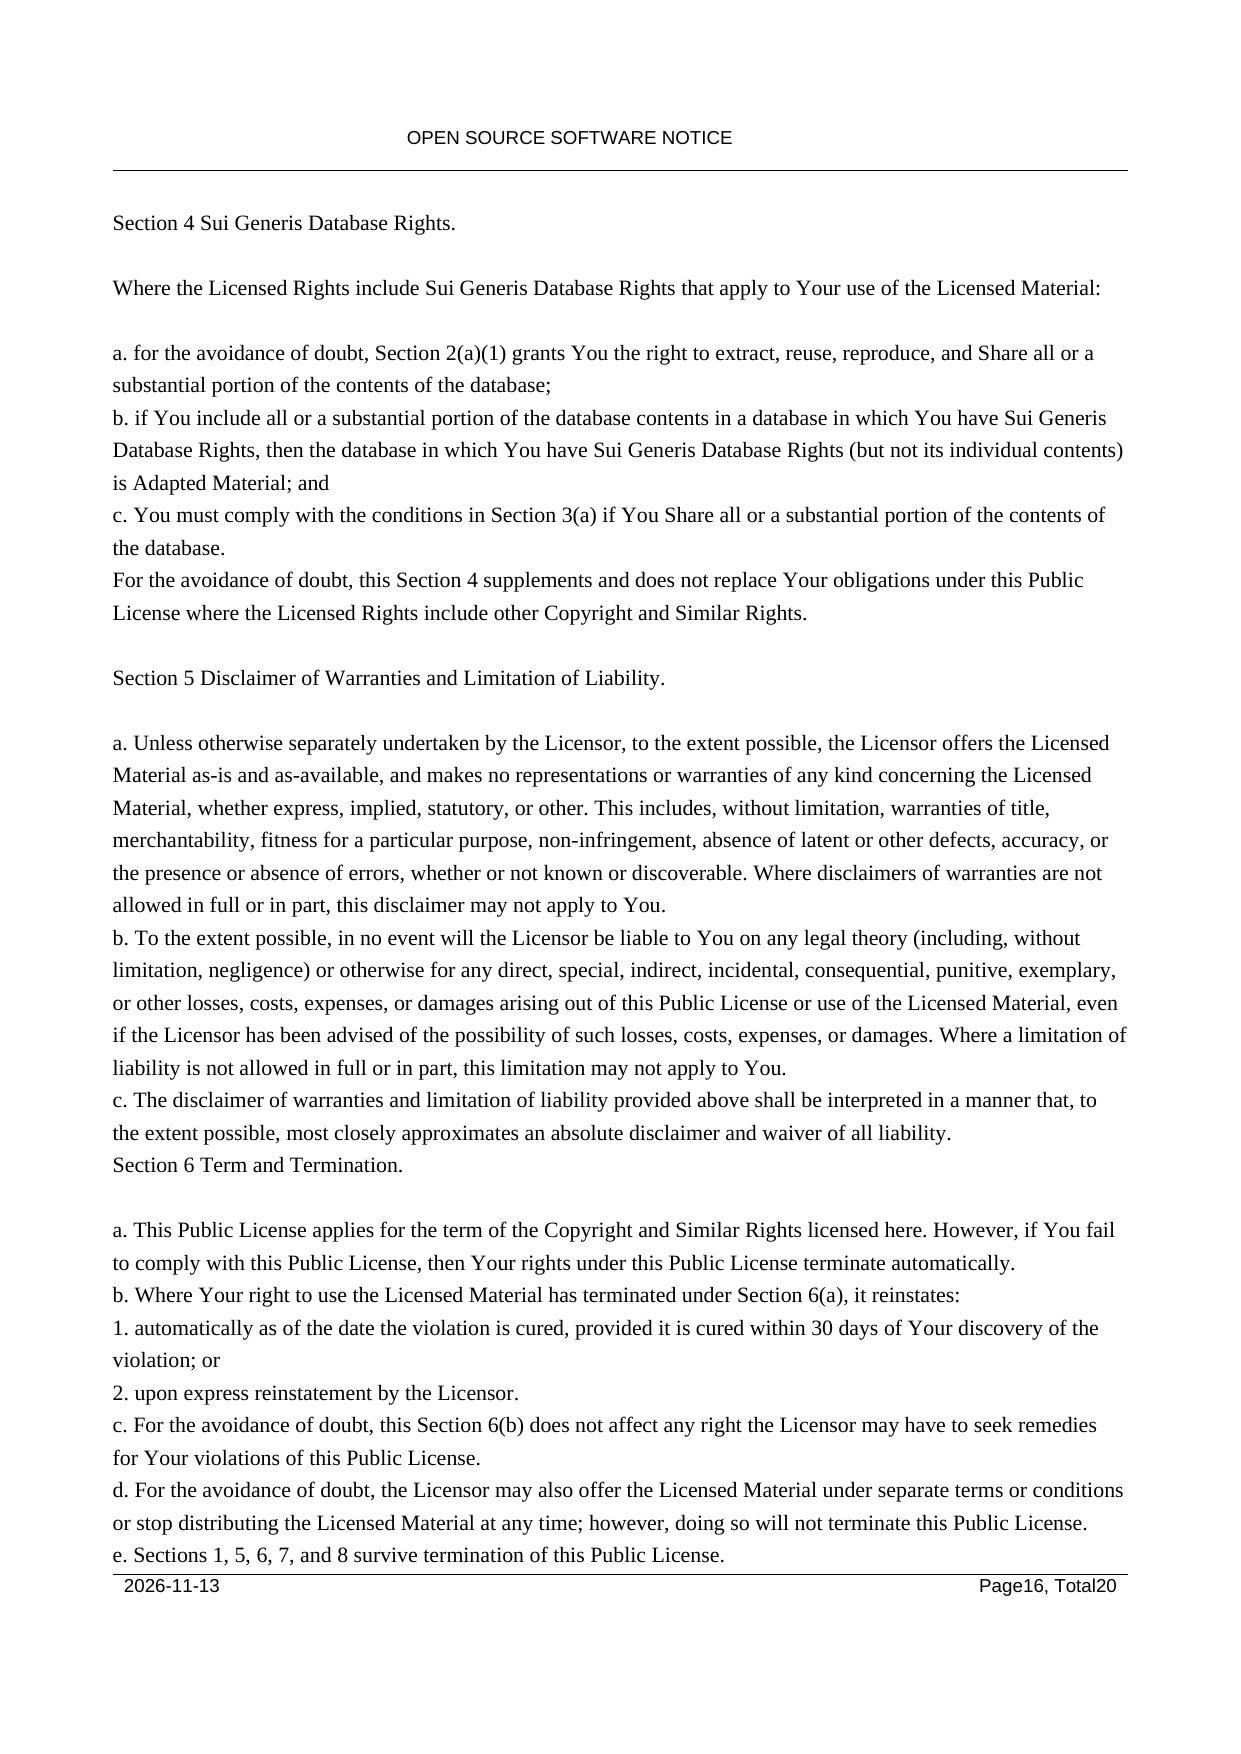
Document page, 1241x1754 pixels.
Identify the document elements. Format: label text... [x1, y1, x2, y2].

text b. Where Your right to use the Licensed Material has terminated under Section 6(a), it reinstates: [112, 1279, 1128, 1311]
text 2. upon express reinstatement by the Licensor. [112, 1376, 1128, 1409]
text For the avoidance of doubt, this Section 4 supplements and does not replace Your obligations under this Public License where the Licensed Rights include other Copyright and Similar Rights. [112, 564, 1128, 629]
text c. You must comply with the conditions in Section 3(a) if You Share all or a substantial portion of the contents of the database. [112, 499, 1128, 564]
text a. This Public License applies for the term of the Copyright and Similar Rights licensed here. However, if You fail to comply with this Public License, then Your rights under this Public License terminate automatically. [112, 1214, 1128, 1279]
text e. Sections 1, 5, 6, 7, and 8 survive termination of this Public License. [112, 1539, 1128, 1571]
text c. For the avoidance of doubt, this Section 6(b) does not affect any right the Licensor may have to seek remedies for Your violations of this Public License. [112, 1409, 1128, 1474]
text Section 4 Sui Generis Database Rights. [112, 206, 1128, 239]
text Section 6 Term and Termination. [112, 1149, 1128, 1181]
text 1. automatically as of the date the violation is cured, provided it is cured within 30 days of Your discovery of the violation; or [112, 1311, 1128, 1376]
text b. To the extent possible, in no event will the Licensor be liable to You on any legal theory (including, without limitation, negligence) or otherwise for any direct, special, indirect, incidental, consequential, punitive, exemplary, or other losses, costs, expenses, or damages arising out of this Public License or use of the Licensed Material, even if the Licensor has been advised of the possibility of such losses, costs, expenses, or damages. Where a limitation of liability is not allowed in full or in part, this limitation may not apply to You. [112, 921, 1128, 1084]
text Section 5 Disclaimer of Warranties and Limitation of Liability. [112, 661, 1128, 694]
text b. if You include all or a substantial portion of the database contents in a database in which You have Sui Generis Database Rights, then the database in which You have Sui Generis Database Rights (but not its individual contents) is Adapted Material; and [112, 401, 1128, 499]
text a. for the avoidance of doubt, Section 2(a)(1) grants You the right to extract, reuse, reproduce, and Share all or a substantial portion of the contents of the database; [112, 336, 1128, 401]
text d. For the avoidance of doubt, the Licensor may also offer the Licensed Material under separate terms or conditions or stop distributing the Licensed Material at any time; however, doing so will not terminate this Public License. [112, 1474, 1128, 1539]
text Where the Licensed Rights include Sui Generis Database Rights that apply to Your use of the Licensed Material: [112, 271, 1128, 304]
text a. Unless otherwise separately undertaken by the Licensor, to the extent possible, the Licensor offers the Licensed Material as-is and as-available, and makes no representations or warranties of any kind concerning the Licensed Material, whether express, implied, statutory, or other. This includes, without limitation, warranties of title, merchantability, fitness for a particular purpose, non-infringement, absence of latent or other defects, accuracy, or the presence or absence of errors, whether or not known or discoverable. Where disclaimers of warranties are not allowed in full or in part, this disclaimer may not apply to You. [112, 726, 1128, 921]
text c. The disclaimer of warranties and limitation of liability provided above shall be interpreted in a manner that, to the extent possible, most closely approximates an absolute disclaimer and waiver of all liability. [112, 1084, 1128, 1149]
